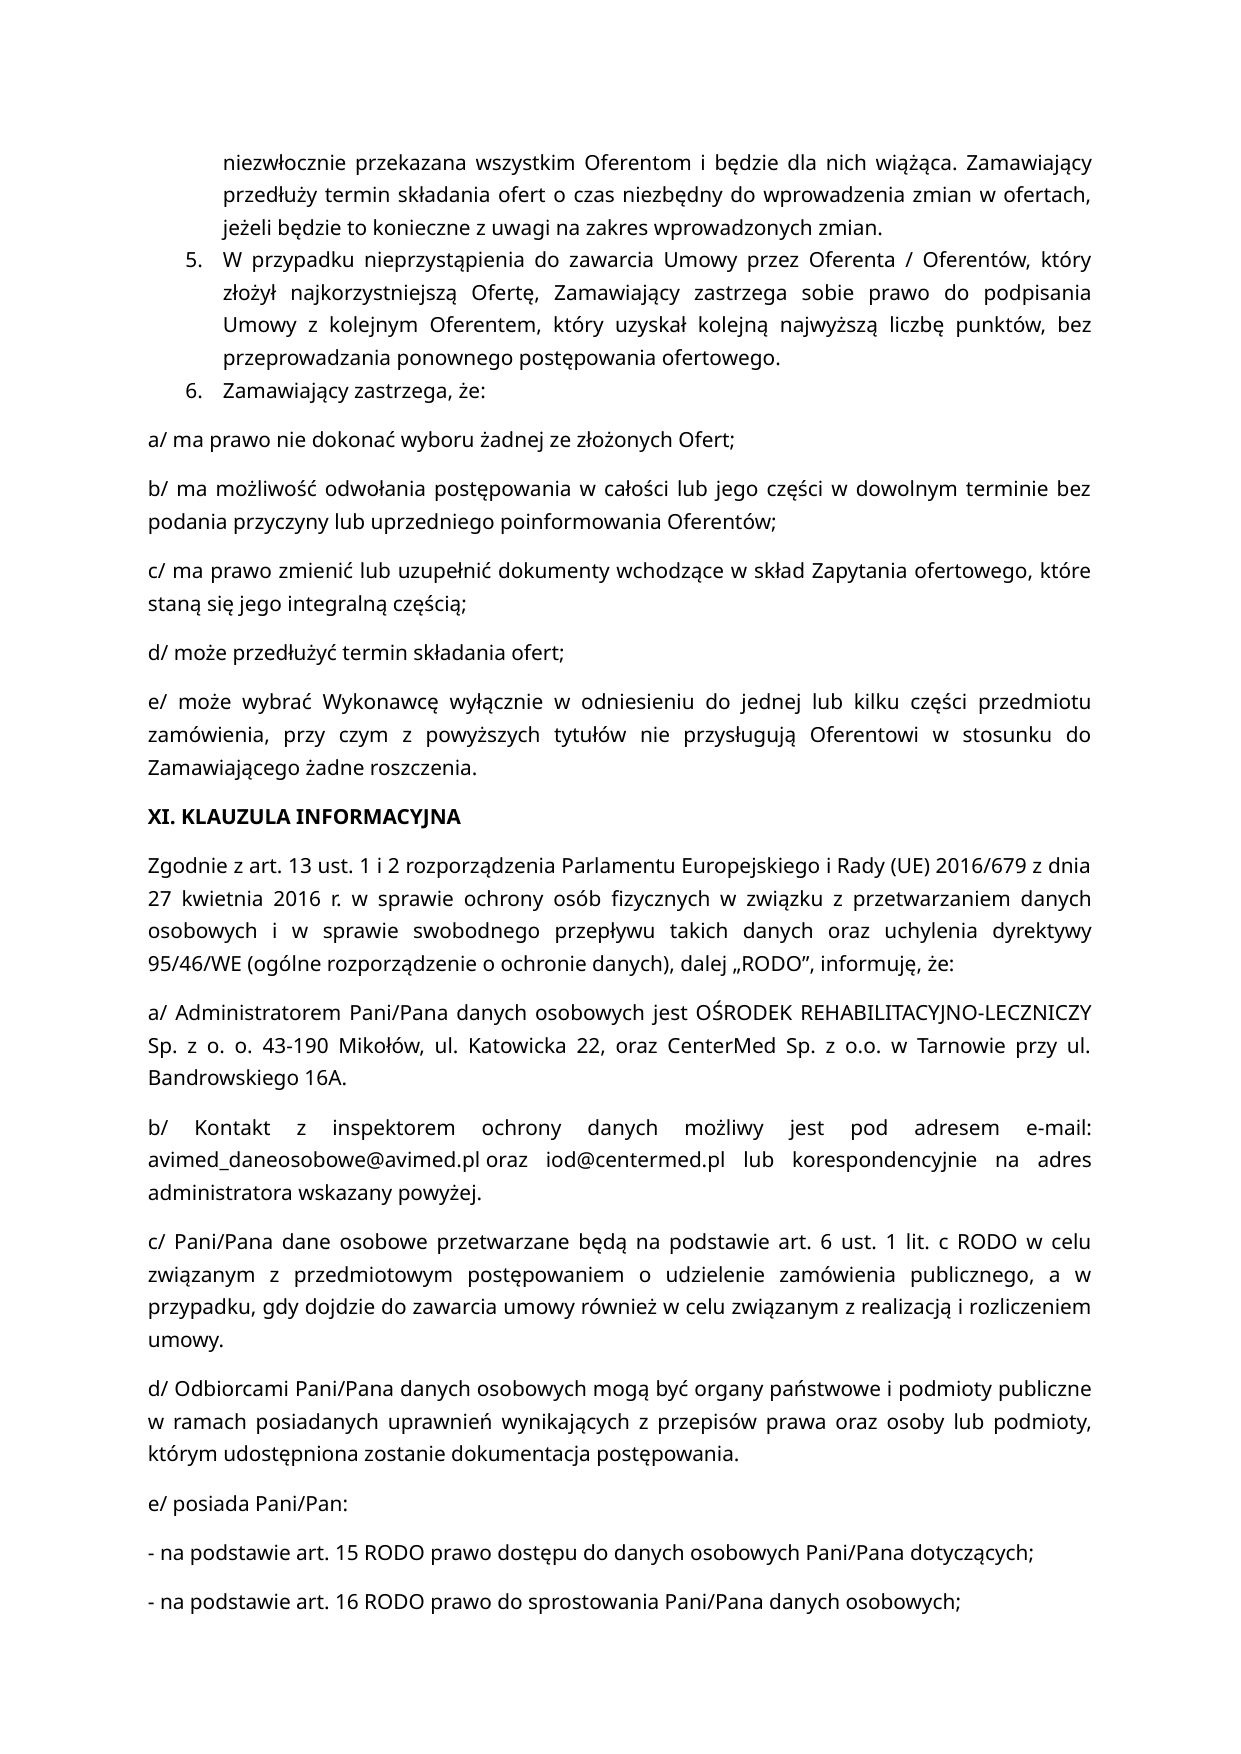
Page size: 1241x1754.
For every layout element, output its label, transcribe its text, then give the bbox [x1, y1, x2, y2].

text c/ Pani/Pana dane osobowe przetwarzane będą na podstawie art. 6 ust. 1 lit. c RODO w celu związanym z przedmiotowym postępowaniem o udzielenie zamówienia publicznego, a w przypadku, gdy dojdzie do zawarcia umowy również w celu związanym z realizacją i rozliczeniem umowy. [148, 1227, 1093, 1353]
list Zamawiający zastrzega, że: [185, 376, 1093, 404]
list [185, 148, 1093, 241]
text e/ może wybrać Wykonawcę wyłącznie w odniesieniu do jednej lub kilku części przedmiotu zamówienia, przy czym z powyższych tytułów nie przysługują Oferentowi w stosunku do Zamawiającego żadne roszczenia. [148, 687, 1093, 781]
text b/ ma możliwość odwołania postępowania w całości lub jego części w dowolnym terminie bez podania przyczyny lub uprzedniego poinformowania Oferentów; [148, 474, 1093, 535]
text XI. KLAUZULA INFORMACYJNA [148, 802, 1093, 830]
text - na podstawie art. 15 RODO prawo dostępu do danych osobowych Pani/Pana dotyczących; [148, 1538, 1093, 1566]
list W przypadku nieprzystąpienia do zawarcia Umowy przez Oferenta / Oferentów, który złożył najkorzystniejszą Ofertę, Zamawiający zastrzega sobie prawo do podpisania Umowy z kolejnym Oferentem, który uzyskał kolejną najwyższą liczbę punktów, bez przeprowadzania ponownego postępowania ofertowego. [185, 245, 1093, 372]
text e/ posiada Pani/Pan: [148, 1489, 1093, 1517]
text - na podstawie art. 16 RODO prawo do sprostowania Pani/Pana danych osobowych; [148, 1587, 1093, 1616]
text b/ Kontakt z inspektorem ochrony danych możliwy jest pod adresem e-mail: avimed_daneosobowe@avimed.pl oraz iod@centermed.pl lub korespondencyjnie na adres administratora wskazany powyżej. [148, 1113, 1093, 1206]
text c/ ma prawo zmienić lub uzupełnić dokumenty wchodzące w skład Zapytania ofertowego, które staną się jego integralną częścią; [148, 556, 1093, 617]
text Zgodnie z art. 13 ust. 1 i 2 rozporządzenia Parlamentu Europejskiego i Rady (UE) 2016/679 z dnia 27 kwietnia 2016 r. w sprawie ochrony osób fizycznych w związku z przetwarzaniem danych osobowych i w sprawie swobodnego przepływu takich danych oraz uchylenia dyrektywy 95/46/WE (ogólne rozporządzenie o ochronie danych), dalej „RODO”, informuję, że: [148, 851, 1093, 977]
text d/ może przedłużyć termin składania ofert; [148, 638, 1093, 667]
text a/ ma prawo nie dokonać wyboru żadnej ze złożonych Ofert; [148, 425, 1093, 453]
text a/ Administratorem Pani/Pana danych osobowych jest OŚRODEK REHABILITACYJNO-LECZNICZY Sp. z o. o. 43-190 Mikołów, ul. Katowicka 22, oraz CenterMed Sp. z o.o. w Tarnowie przy ul. Bandrowskiego 16A. [148, 998, 1093, 1092]
text d/ Odbiorcami Pani/Pana danych osobowych mogą być organy państwowe i podmioty publiczne w ramach posiadanych uprawnień wynikających z przepisów prawa oraz osoby lub podmioty, którym udostępniona zostanie dokumentacja postępowania. [148, 1374, 1093, 1468]
